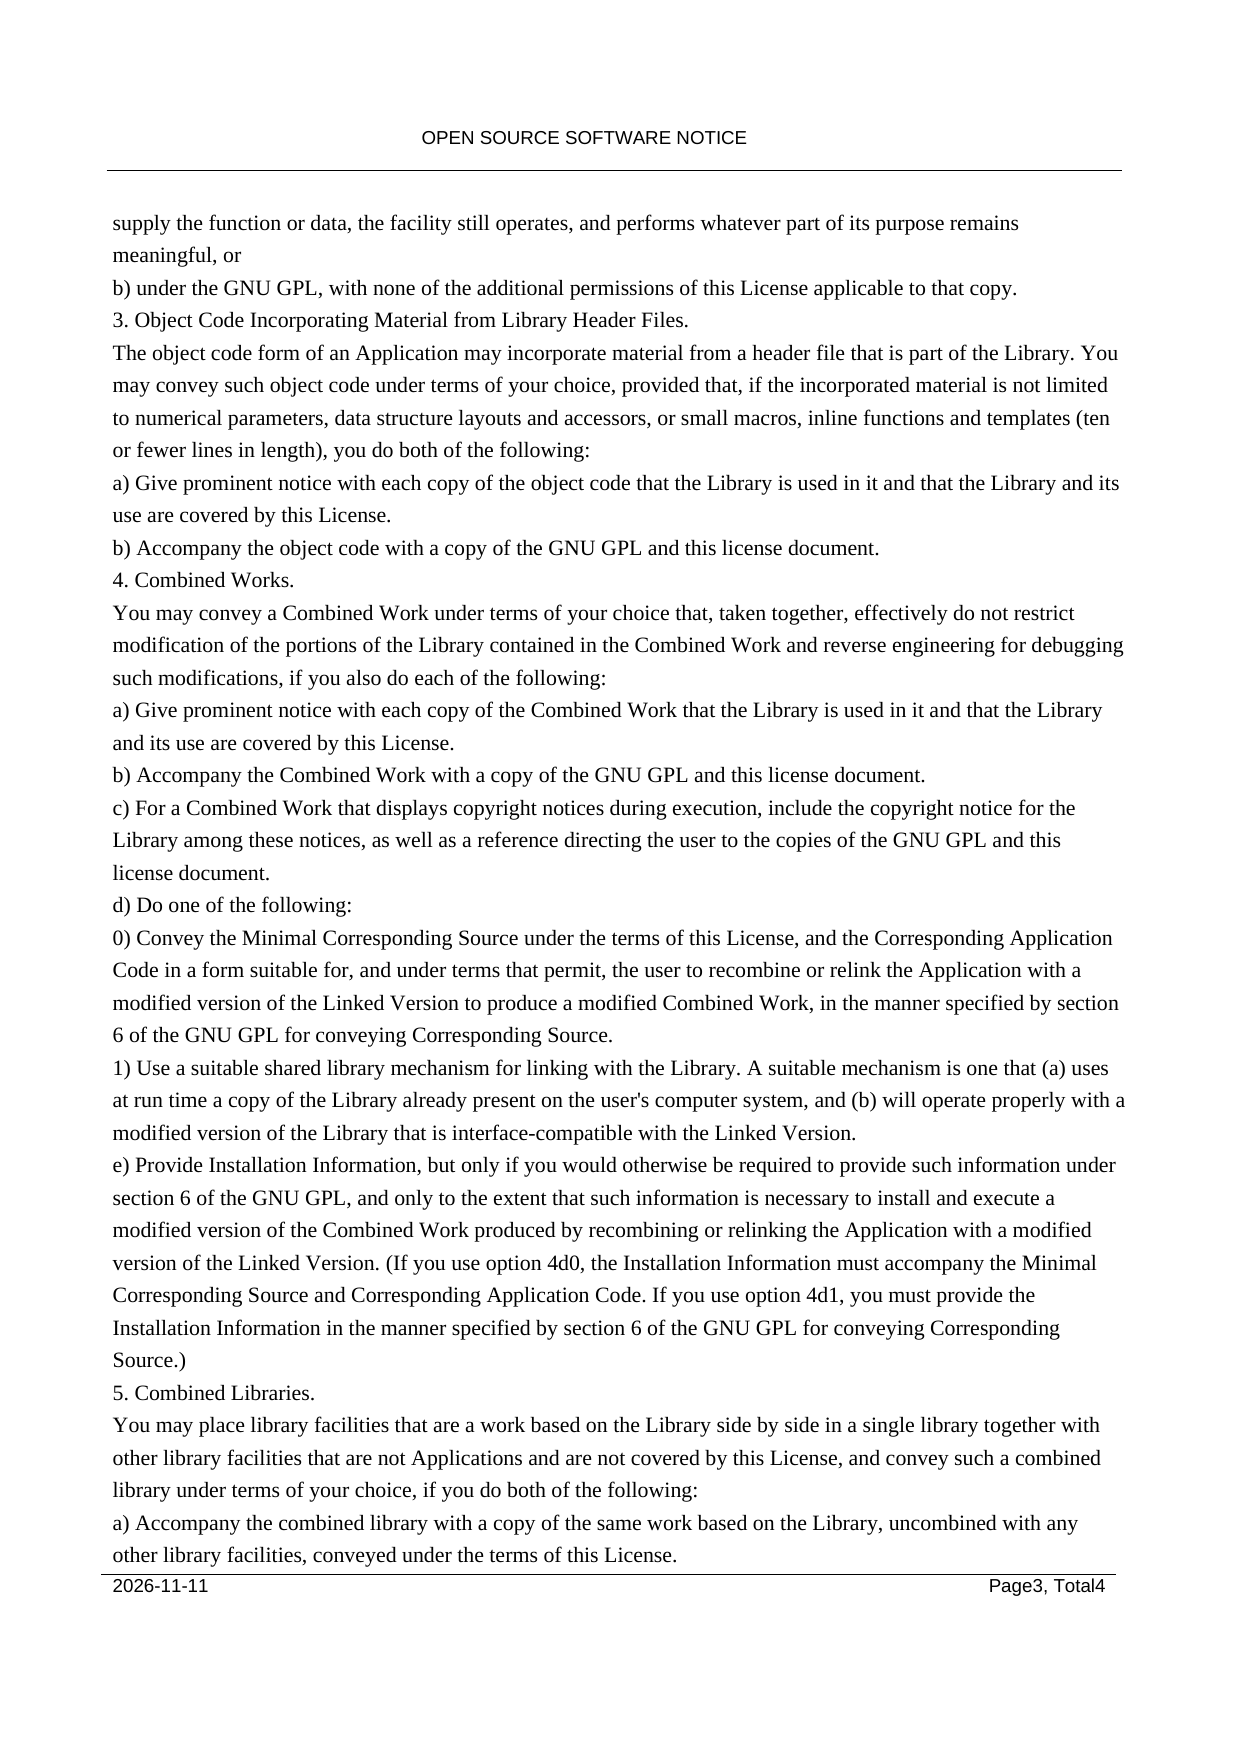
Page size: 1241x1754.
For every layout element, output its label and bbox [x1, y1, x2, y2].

text [112, 206, 1128, 1571]
